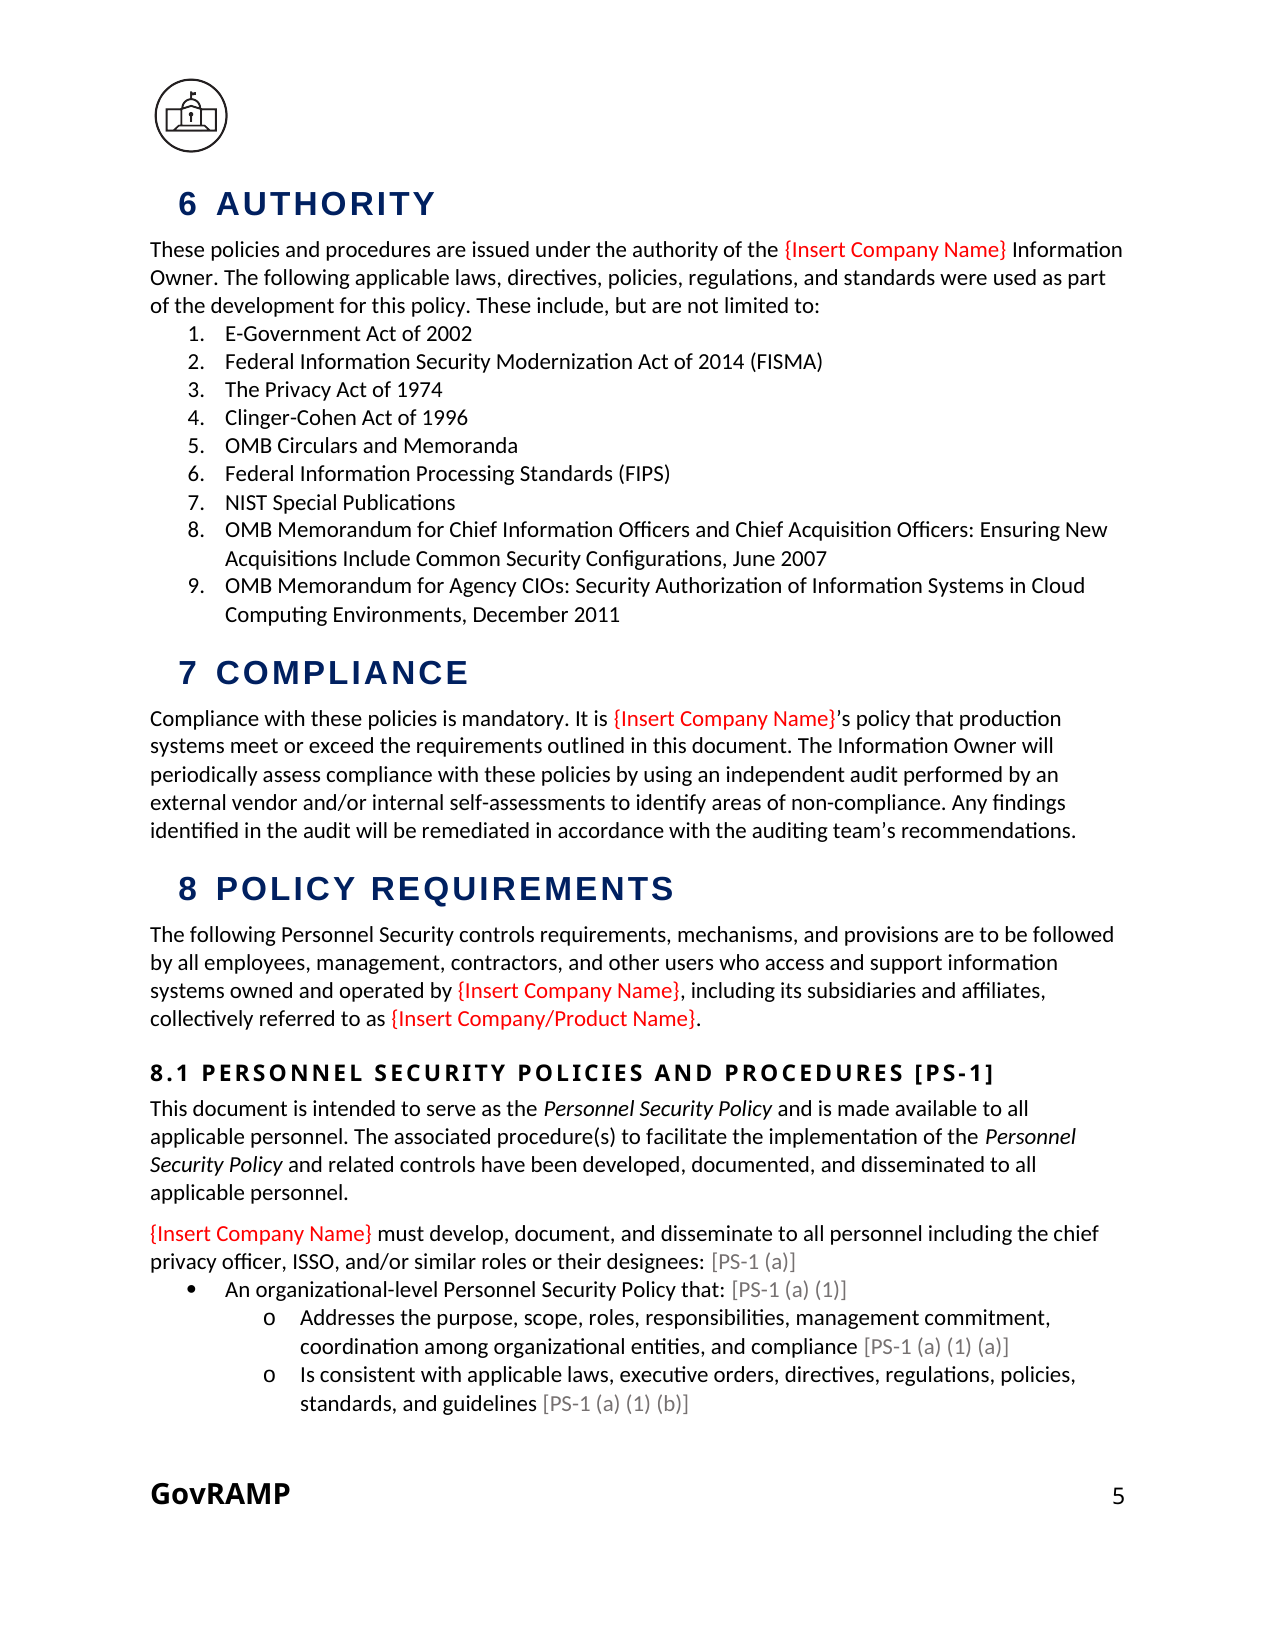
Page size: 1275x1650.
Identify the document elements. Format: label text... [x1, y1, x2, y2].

list Is consistent with applicable laws, executive orders, directives, regulations, policies, standards, and guidelines [PS-1 (a) (1) (b)] [262, 1360, 1125, 1417]
list OMB Circulars and Memoranda [187, 432, 1125, 459]
text {Insert Company Name} must develop, document, and disseminate to all personnel including the chief privacy officer, ISSO, and/or similar roles or their designees: [PS-1 (a)] [150, 1219, 1125, 1275]
text These policies and procedures are issued under the authority of the {Insert Company Name} Information Owner. The following applicable laws, directives, policies, regulations, and standards were used as part of the development for this policy. These include, but are not limited to: [150, 235, 1125, 319]
text 8.1 Personnel Security Policies and Procedures [PS-1] [150, 1057, 1125, 1088]
list Federal Information Security Modernization Act of 2014 (FISMA) [187, 347, 1125, 376]
subtitle Authority [178, 184, 1125, 223]
list Federal Information Processing Standards (FIPS) [187, 459, 1125, 488]
list NIST Special Publications [187, 488, 1125, 516]
list E-Government Act of 2002 [187, 319, 1125, 347]
text Compliance with these policies is mandatory. It is {Insert Company Name}’s policy that production systems meet or exceed the requirements outlined in this document. The Information Owner will periodically assess compliance with these policies by using an independent audit performed by an external vendor and/or internal self-assessments to identify areas of non-compliance. Any findings identified in the audit will be remediated in accordance with the auditing team’s recommendations. [150, 704, 1125, 844]
list Addresses the purpose, scope, roles, responsibilities, management commitment, coordination among organizational entities, and compliance [PS-1 (a) (1) (a)] [262, 1303, 1125, 1360]
list Clinger-Cohen Act of 1996 [187, 403, 1125, 432]
list OMB Memorandum for Agency CIOs: Security Authorization of Information Systems in Cloud Computing Environments, December 2011 [187, 572, 1125, 628]
list An organizational-level Personnel Security Policy that: [PS-1 (a) (1)] [187, 1275, 1125, 1303]
picture [150, 75, 232, 157]
list The Privacy Act of 1974 [187, 376, 1125, 403]
list OMB Memorandum for Chief Information Officers and Chief Acquisition Officers: Ensuring New Acquisitions Include Common Security Configurations, June 2007 [187, 516, 1125, 572]
text The following Personnel Security controls requirements, mechanisms, and provisions are to be followed by all employees, management, contractors, and other users who access and support information systems owned and operated by {Insert Company Name}, including its subsidiaries and affiliates, collectively referred to as {Insert Company/Product Name}. [150, 920, 1125, 1032]
subtitle Policy Requirements [178, 869, 1125, 907]
subtitle Compliance [178, 653, 1125, 691]
text This document is intended to serve as the Personnel Security Policy and is made available to all applicable personnel. The associated procedure(s) to facilitate the implementation of the Personnel Security Policy and related controls have been developed, documented, and disseminated to all applicable personnel. [150, 1094, 1125, 1206]
